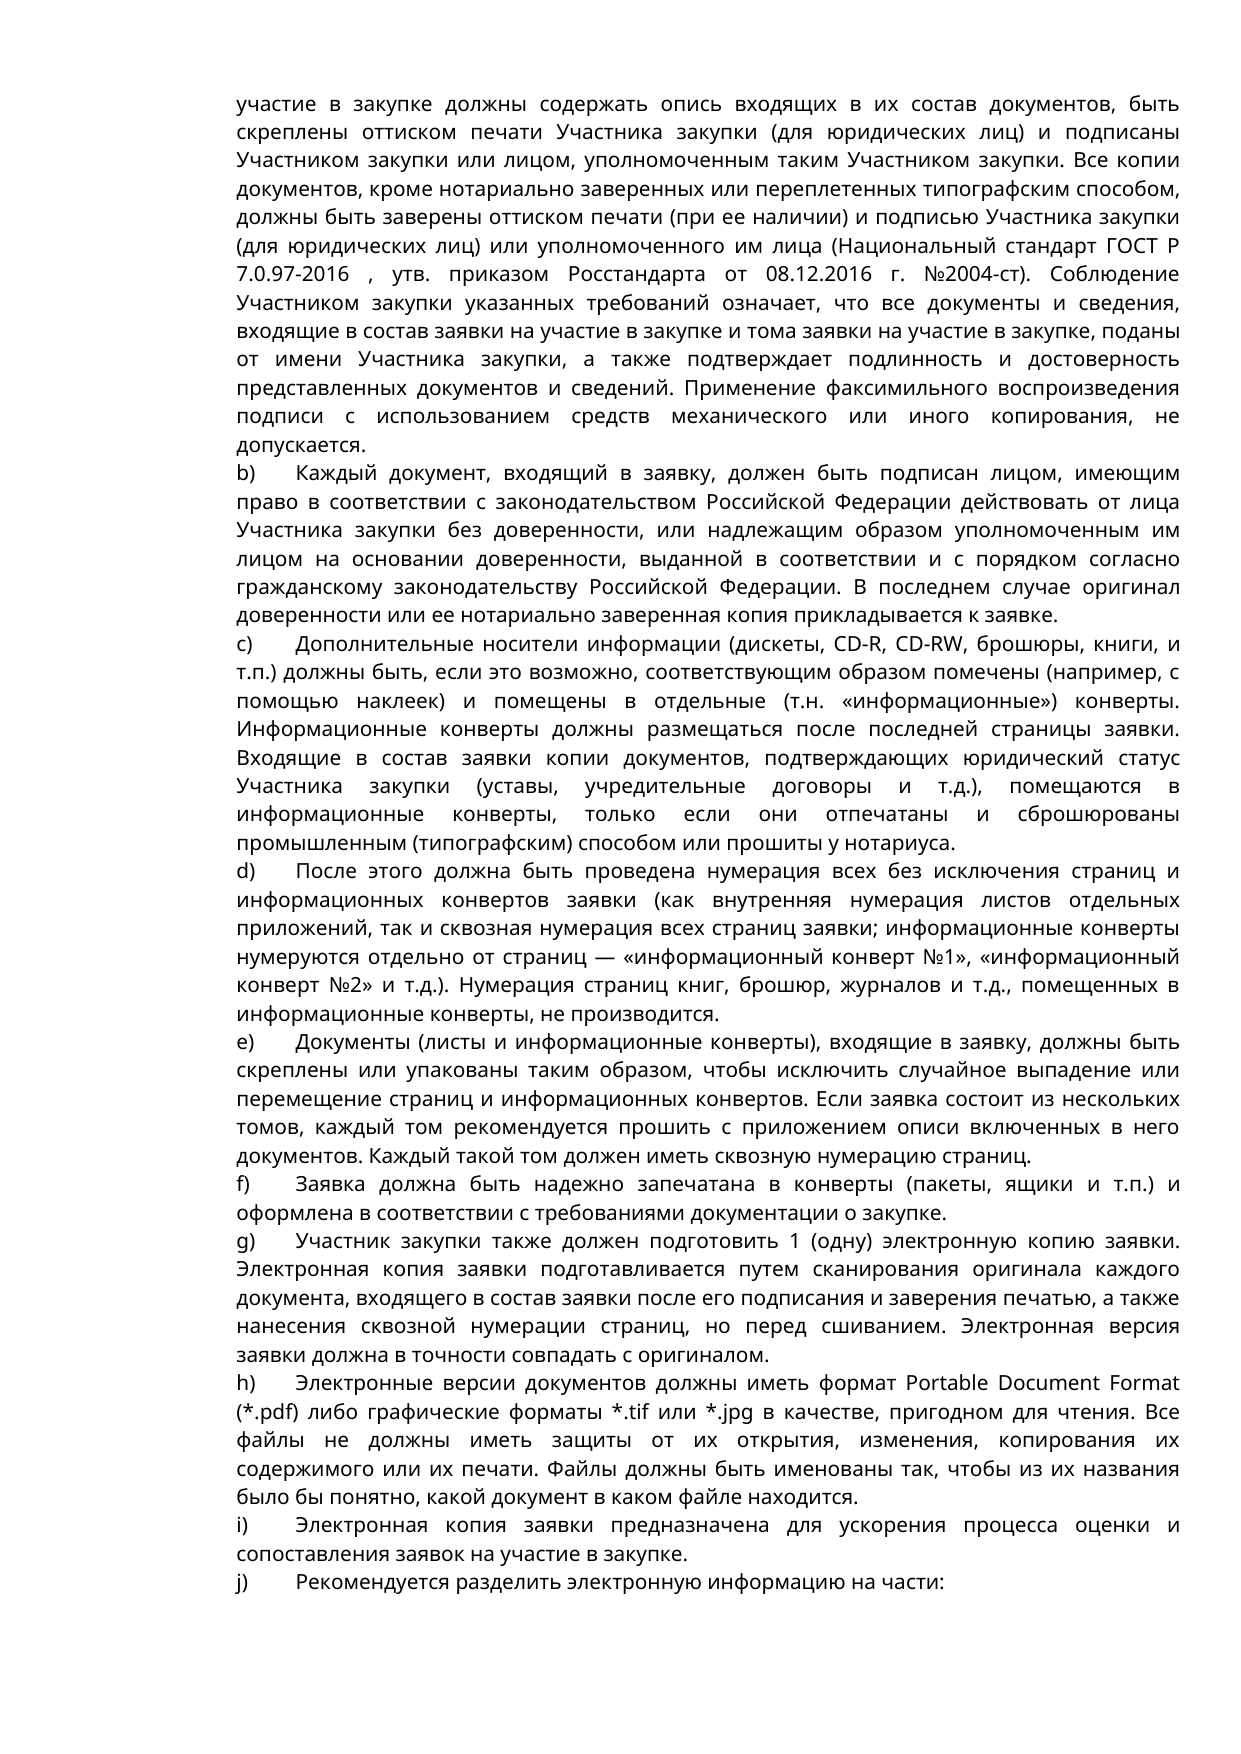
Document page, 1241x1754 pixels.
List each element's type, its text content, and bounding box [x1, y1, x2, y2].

text Заявка должна быть надежно запечатана в конверты (пакеты, ящики и т.п.) и оформлена в соответствии с требованиями документации о закупке. [236, 1169, 1181, 1226]
text Участник закупки также должен подготовить 1 (одну) электронную копию заявки. Электронная копия заявки подготавливается путем сканирования оригинала каждого документа, входящего в состав заявки после его подписания и заверения печатью, а также нанесения сквозной нумерации страниц, но перед сшиванием. Электронная версия заявки должна в точности совпадать с оригиналом. [236, 1226, 1181, 1368]
text Электронные версии документов должны иметь формат Portable Document Format (*.pdf) либо графические форматы *.tif или *.jpg в качестве, пригодном для чтения. Все файлы не должны иметь защиты от их открытия, изменения, копирования их содержимого или их печати. Файлы должны быть именованы так, чтобы из их названия было бы понятно, какой документ в каком файле находится. [236, 1368, 1181, 1511]
text Каждый документ, входящий в заявку, должен быть подписан лицом, имеющим право в соответствии с законодательством Российской Федерации действовать от лица Участника закупки без доверенности, или надлежащим образом уполномоченным им лицом на основании доверенности, выданной в соответствии и с порядком согласно гражданскому законодательству Российской Федерации. В последнем случае оригинал доверенности или ее нотариально заверенная копия прикладывается к заявке. [236, 458, 1181, 629]
text Электронная копия заявки предназначена для ускорения процесса оценки и сопоставления заявок на участие в закупке. [236, 1511, 1181, 1567]
text После этого должна быть проведена нумерация всех без исключения страниц и информационных конвертов заявки (как внутренняя нумерация листов отдельных приложений, так и сквозная нумерация всех страниц заявки; информационные конверты нумеруются отдельно от страниц — «информационный конверт №1», «информационный конверт №2» и т.д.). Нумерация страниц книг, брошюр, журналов и т.д., помещенных в информационные конверты, не производится. [236, 856, 1181, 1027]
text Дополнительные носители информации (дискеты, CD-R, CD-RW, брошюры, книги, и т.п.) должны быть, если это возможно, соответствующим образом помечены (например, с помощью наклеек) и помещены в отдельные (т.н. «информационные») конверты. Информационные конверты должны размещаться после последней страницы заявки. Входящие в состав заявки копии документов, подтверждающих юридический статус Участника закупки (уставы, учредительные договоры и т.д.), помещаются в информационные конверты, только если они отпечатаны и сброшюрованы промышленным (типографским) способом или прошиты у нотариуса. [236, 629, 1181, 856]
text Рекомендуется разделить электронную информацию на части: [236, 1567, 1181, 1596]
text Документы (листы и информационные конверты), входящие в заявку, должны быть скреплены или упакованы таким образом, чтобы исключить случайное выпадение или перемещение страниц и информационных конвертов. Если заявка состоит из нескольких томов, каждый том рекомендуется прошить с приложением описи включенных в него документов. Каждый такой том должен иметь сквозную нумерацию страниц. [236, 1027, 1181, 1169]
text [236, 89, 1181, 458]
